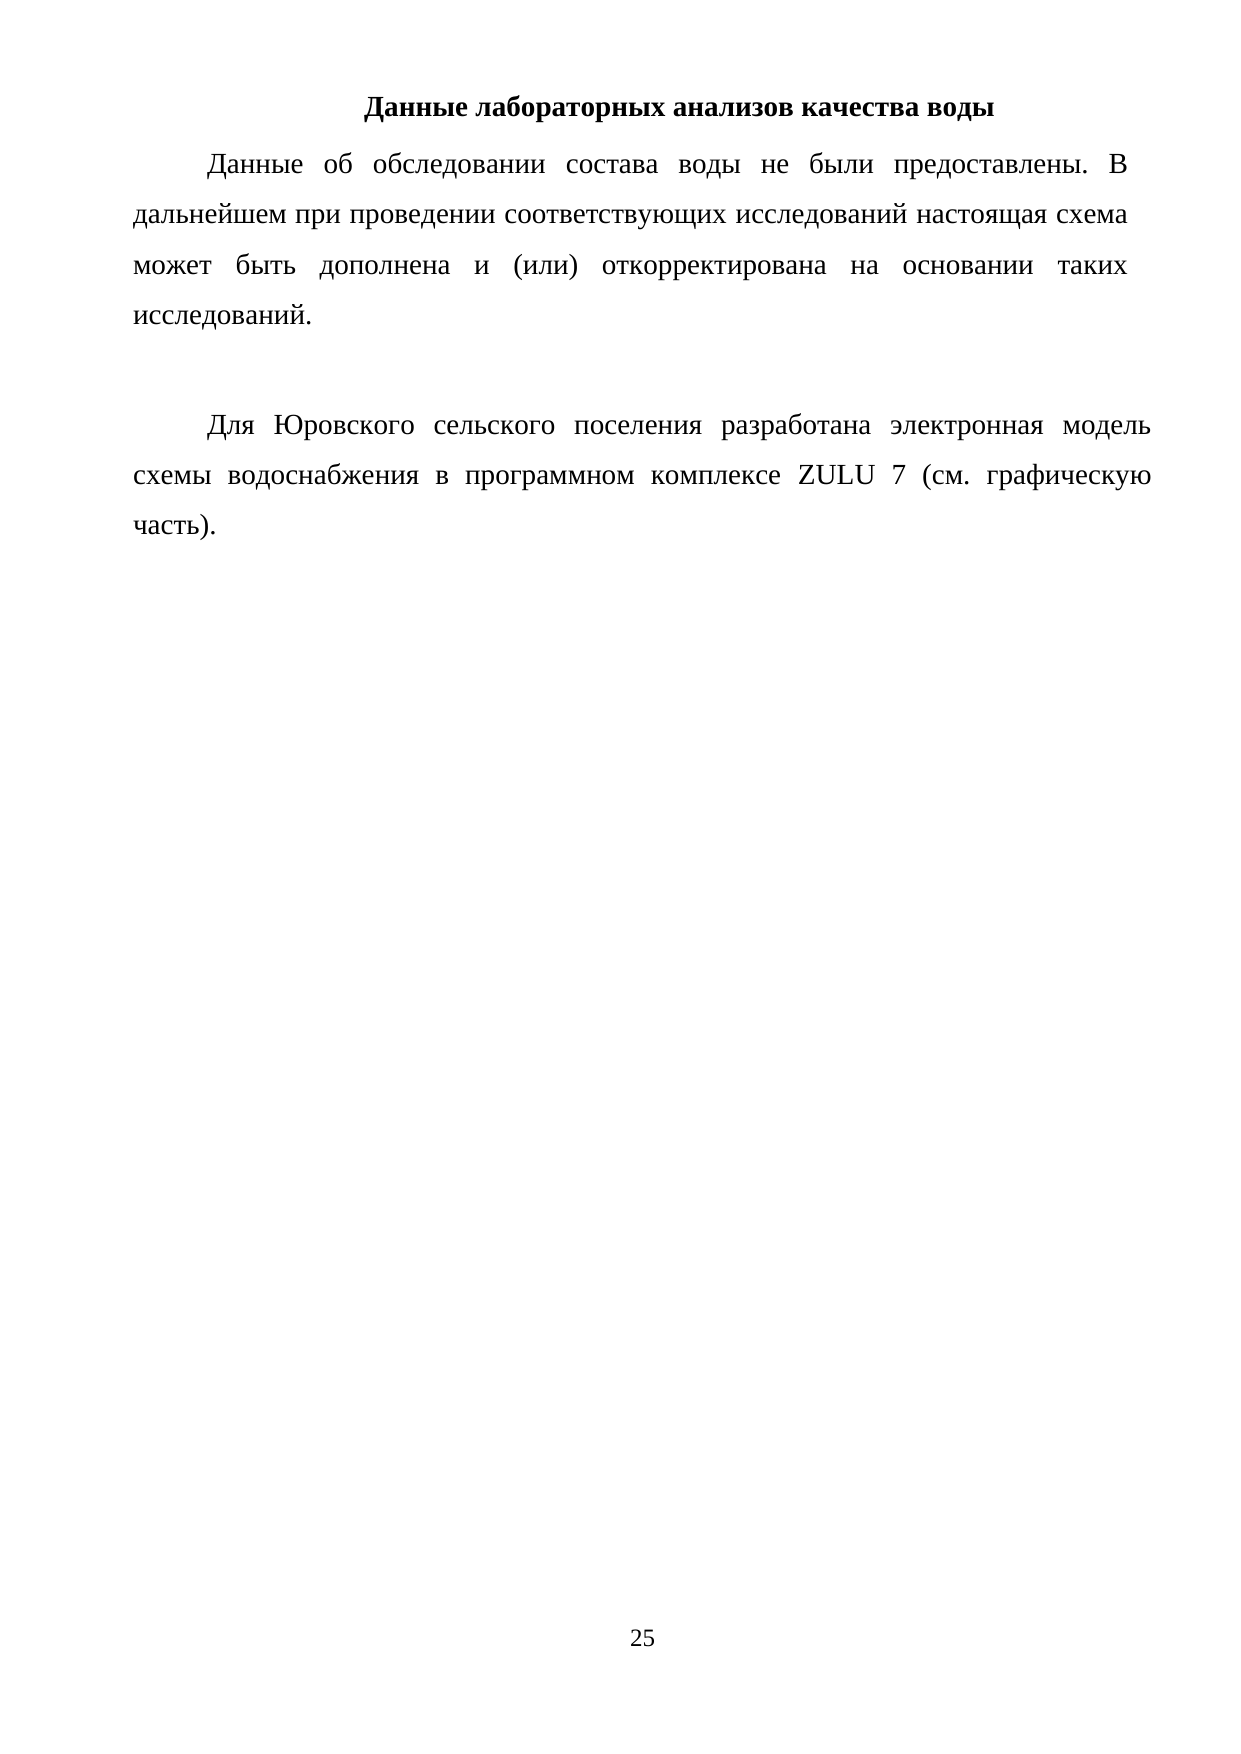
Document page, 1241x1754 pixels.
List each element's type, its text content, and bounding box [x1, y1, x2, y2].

text Данные лабораторных анализов качества воды [133, 89, 1152, 122]
text Данные об обследовании состава воды не были предоставлены. В дальнейшем при проведении соответствующих исследований настоящая схема может быть дополнена и (или) откорректирована на основании таких исследований. [133, 146, 1128, 331]
text Для Юровского сельского поселения разработана электронная модель схемы водоснабжения в программном комплексе ZULU 7 (см. графическую часть). [133, 407, 1152, 541]
